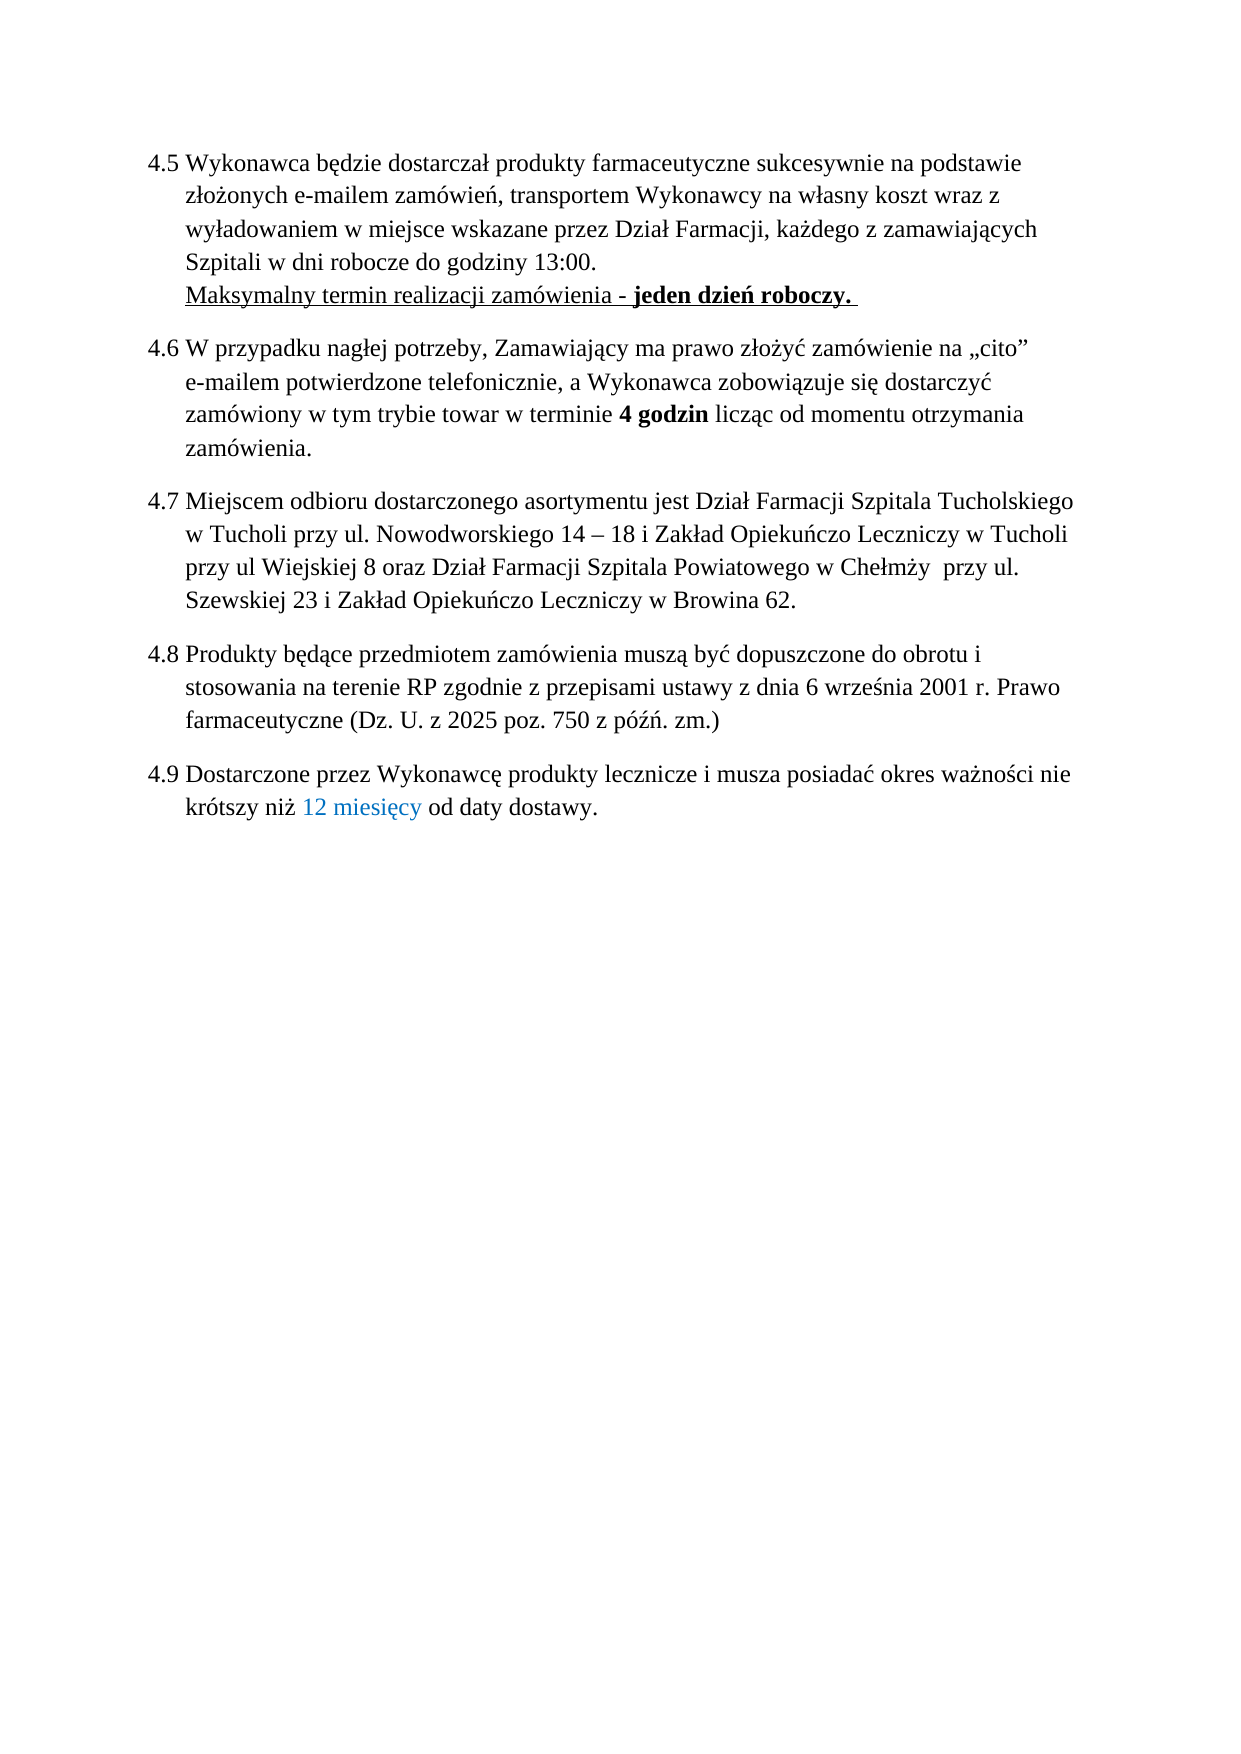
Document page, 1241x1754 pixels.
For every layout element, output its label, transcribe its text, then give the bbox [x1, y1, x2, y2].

list Wykonawca będzie dostarczał produkty farmaceutyczne sukcesywnie na podstawie złożonych e-mailem zamówień, transportem Wykonawcy na własny koszt wraz z wyładowaniem w miejsce wskazane przez Dział Farmacji, każdego z zamawiających Szpitali w dni robocze do godziny 13:00. Maksymalny termin realizacji zamówienia - jeden dzień roboczy. [148, 148, 1093, 308]
list Dostarczone przez Wykonawcę produkty lecznicze i musza posiadać okres ważności nie krótszy niż 12 miesięcy od daty dostawy. [148, 759, 1093, 821]
list W przypadku nagłej potrzeby, Zamawiający ma prawo złożyć zamówienie na „cito” e-mailem potwierdzone telefonicznie, a Wykonawca zobowiązuje się dostarczyć zamówiony w tym trybie towar w terminie 4 godzin licząc od momentu otrzymania zamówienia. [148, 333, 1093, 461]
list Miejscem odbioru dostarczonego asortymentu jest Dział Farmacji Szpitala Tucholskiego w Tucholi przy ul. Nowodworskiego 14 – 18 i Zakład Opiekuńczo Leczniczy w Tucholi przy ul Wiejskiej 8 oraz Dział Farmacji Szpitala Powiatowego w Chełmży przy ul. Szewskiej 23 i Zakład Opiekuńczo Leczniczy w Browina 62. [148, 486, 1093, 614]
list Produkty będące przedmiotem zamówienia muszą być dopuszczone do obrotu i stosowania na terenie RP zgodnie z przepisami ustawy z dnia 6 września 2001 r. Prawo farmaceutyczne (Dz. U. z 2025 poz. 750 z późń. zm.) [148, 639, 1093, 734]
